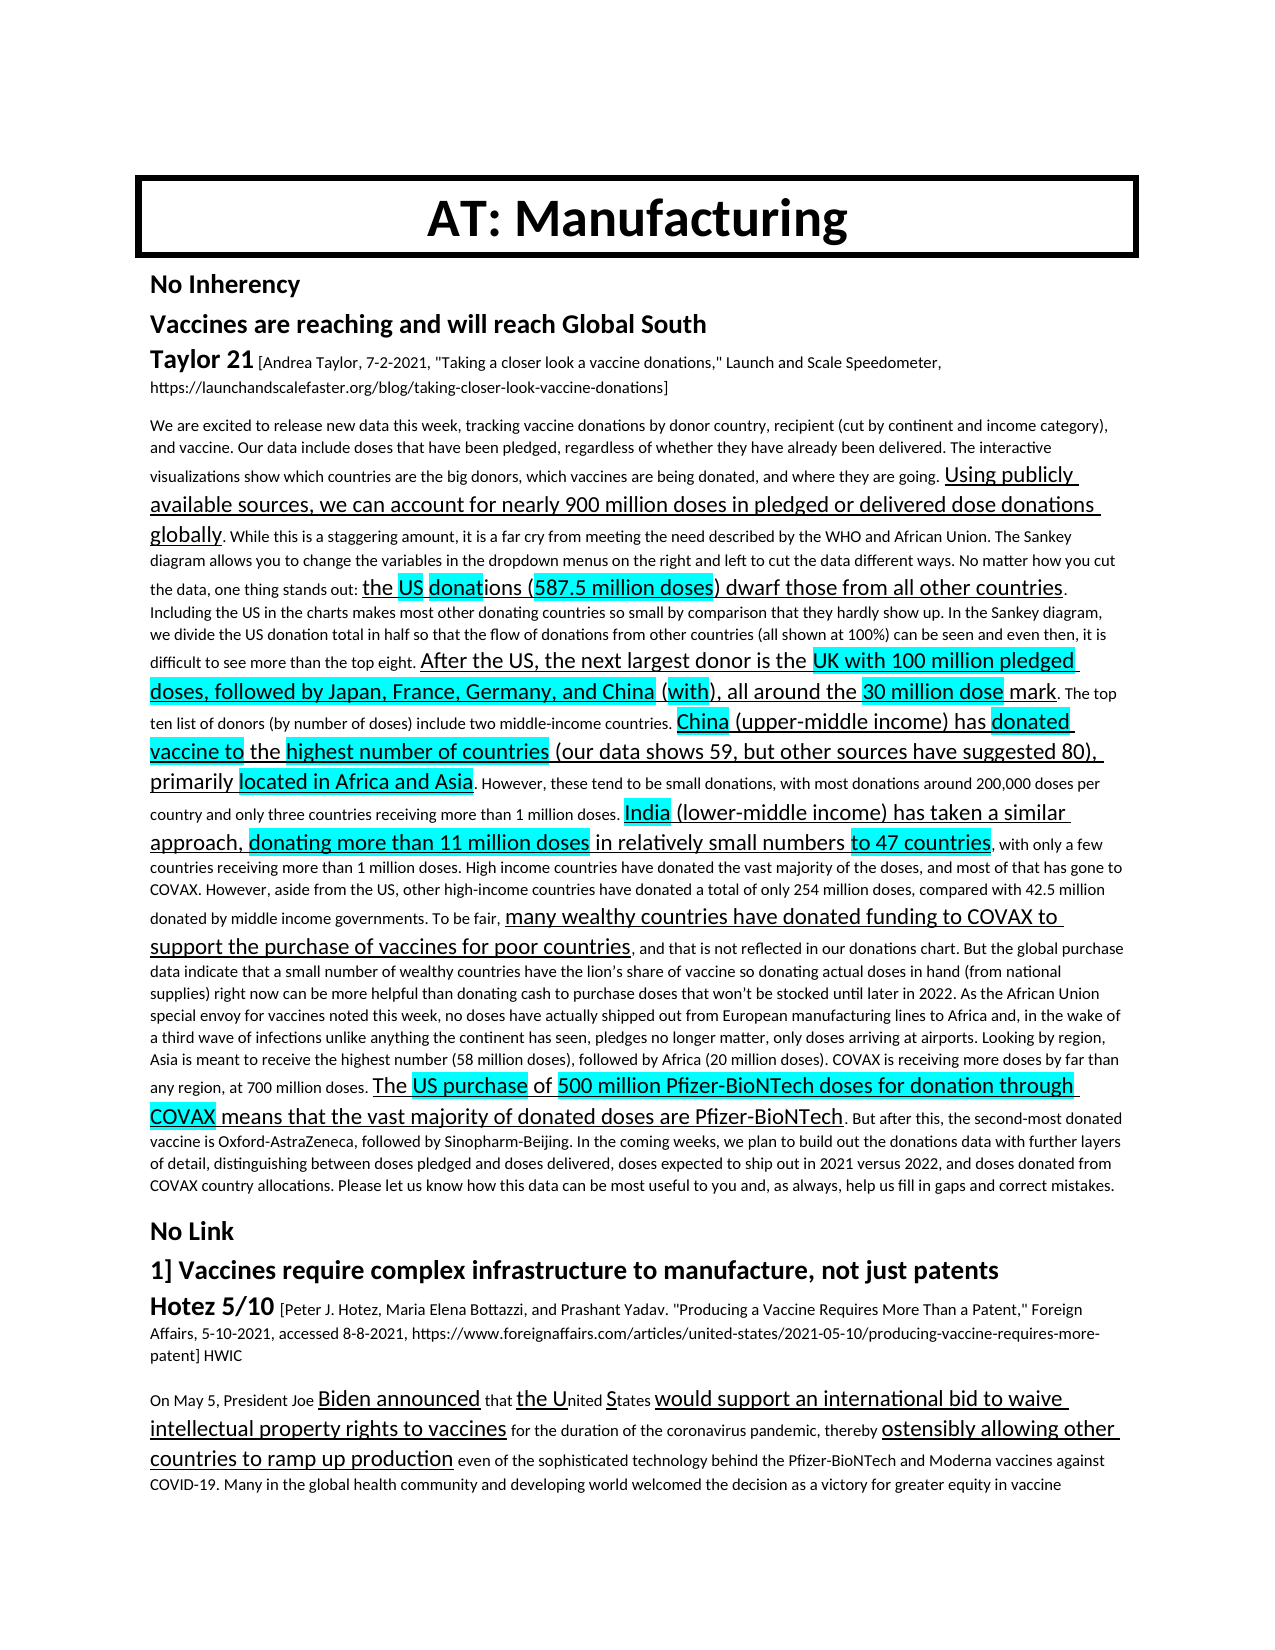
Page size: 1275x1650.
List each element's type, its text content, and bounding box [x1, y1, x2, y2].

subtitle Vaccines are reaching and will reach Global South [150, 307, 1125, 340]
text Hotez 5/10 [Peter J. Hotez, Maria Elena Bottazzi, and Prashant Yadav. "Producing a Vaccine Requires More Than a Patent," Foreign Affairs, 5-10-2021, accessed 8-8-2021, https://www.foreignaffairs.com/articles/united-states/2021-05-10/producing-vaccine-requires-more-patent] HWIC [150, 1289, 1125, 1366]
text Taylor 21 [Andrea Taylor, 7-2-2021, "Taking a closer look a vaccine donations," Launch and Scale Speedometer, https://launchandscalefaster.org/blog/taking-closer-look-vaccine-donations] [150, 343, 1125, 397]
text We are excited to release new data this week, tracking vaccine donations by donor country, recipient (cut by continent and income category), and vaccine. Our data include doses that have been pledged, regardless of whether they have already been delivered. The interactive visualizations show which countries are the big donors, which vaccines are being donated, and where they are going. Using publicly available sources, we can account for nearly 900 million doses in pledged or delivered dose donations globally. While this is a staggering amount, it is a far cry from meeting the need described by the WHO and African Union. The Sankey diagram allows you to change the variables in the dropdown menus on the right and left to cut the data different ways. No matter how you cut the data, one thing stands out: the US donations (587.5 million doses) dwarf those from all other countries. Including the US in the charts makes most other donating countries so small by comparison that they hardly show up. In the Sankey diagram, we divide the US donation total in half so that the flow of donations from other countries (all shown at 100%) can be seen and even then, it is difficult to see more than the top eight. After the US, the next largest donor is the UK with 100 million pledged doses, followed by Japan, France, Germany, and China (with), all around the 30 million dose mark. The top ten list of donors (by number of doses) include two middle-income countries. China (upper-middle income) has donated vaccine to the highest number of countries (our data shows 59, but other sources have suggested 80), primarily located in Africa and Asia. However, these tend to be small donations, with most donations around 200,000 doses per country and only three countries receiving more than 1 million doses. India (lower-middle income) has taken a similar approach, donating more than 11 million doses in relatively small numbers to 47 countries, with only a few countries receiving more than 1 million doses. High income countries have donated the vast majority of the doses, and most of that has gone to COVAX. However, aside from the US, other high-income countries have donated a total of only 254 million doses, compared with 42.5 million donated by middle income governments. To be fair, many wealthy countries have donated funding to COVAX to support the purchase of vaccines for poor countries, and that is not reflected in our donations chart. But the global purchase data indicate that a small number of wealthy countries have the lion’s share of vaccine so donating actual doses in hand (from national supplies) right now can be more helpful than donating cash to purchase doses that won’t be stocked until later in 2022. As the African Union special envoy for vaccines noted this week, no doses have actually shipped out from European manufacturing lines to Africa and, in the wake of a third wave of infections unlike anything the continent has seen, pledges no longer matter, only doses arriving at airports. Looking by region, Asia is meant to receive the highest number (58 million doses), followed by Africa (20 million doses). COVAX is receiving more doses by far than any region, at 700 million doses. The US purchase of 500 million Pfizer-BioNTech doses for donation through COVAX means that the vast majority of donated doses are Pfizer-BioNTech. But after this, the second-most donated vaccine is Oxford-AstraZeneca, followed by Sinopharm-Beijing. In the coming weeks, we plan to build out the donations data with further layers of detail, distinguishing between doses pledged and doses delivered, doses expected to ship out in 2021 versus 2022, and doses donated from COVAX country allocations. Please let us know how this data can be most useful to you and, as always, help us fill in gaps and correct mistakes. [150, 416, 1125, 1195]
subtitle No Link [150, 1214, 1125, 1247]
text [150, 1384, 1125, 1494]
subtitle AT: Manufacturing [142, 181, 1133, 252]
subtitle 1] Vaccines require complex infrastructure to manufacture, not just patents [150, 1253, 1125, 1286]
subtitle No Inherency [150, 267, 1125, 300]
